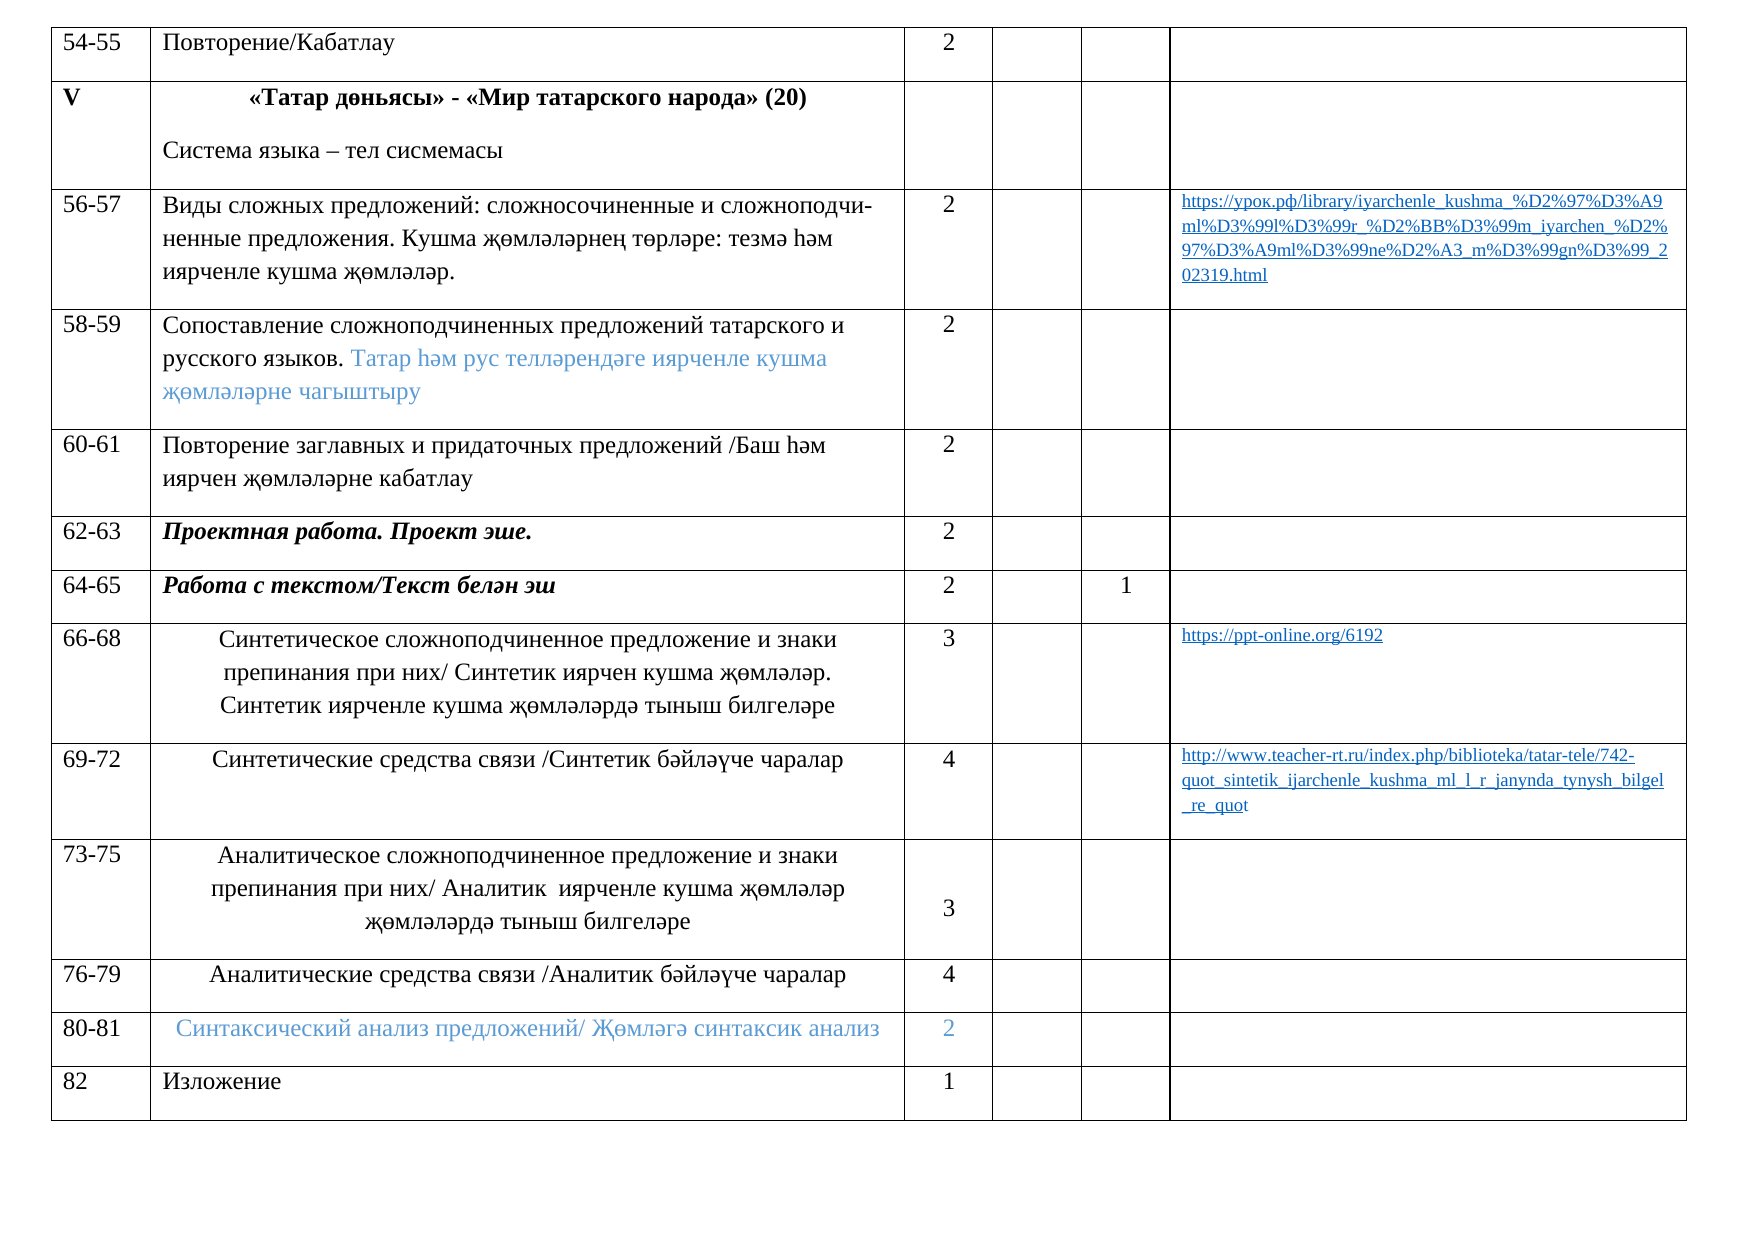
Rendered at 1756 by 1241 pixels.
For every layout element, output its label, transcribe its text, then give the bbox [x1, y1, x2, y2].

table_cell 1 [1082, 571, 1169, 623]
table_cell 66-68 [52, 624, 150, 743]
table_cell 64-65 [52, 571, 150, 623]
table_cell 76-79 [52, 960, 150, 1012]
table_cell Синтаксический анализ предложений/ Җөмләгә синтаксик анализ [151, 1013, 904, 1066]
table_cell [1082, 517, 1169, 569]
table_cell Проектная работа. Проект эше. [151, 517, 904, 569]
table_cell https://ppt-online.org/6192 [1171, 624, 1686, 743]
table_cell [1082, 310, 1169, 429]
table_cell [993, 517, 1081, 569]
table_cell http://www.teacher-rt.ru/index.php/biblioteka/tatar-tele/742- quot_sintetik_ijarchenle_kushma_ml_l_r_janynda_tynysh_bilgel _re_quot [1171, 744, 1686, 839]
table_cell [993, 571, 1081, 623]
table_cell 82 [52, 1067, 150, 1120]
table_cell 2 [905, 430, 992, 516]
table_cell 2 [905, 517, 992, 569]
table_cell Синтетические средства связи /Синтетик бәйләүче чаралар [151, 744, 904, 839]
table_cell [905, 82, 992, 189]
table_cell [1082, 744, 1169, 839]
table_cell 69-72 [52, 744, 150, 839]
table_header [1171, 28, 1686, 81]
table_cell «Татар дөньясы» - «Мир татарского народа» (20) Система языка – тел сисмемасы [151, 82, 904, 189]
table_cell [1082, 1067, 1169, 1120]
table_cell [1082, 960, 1169, 1012]
table_cell 62-63 [52, 517, 150, 569]
table_cell [993, 960, 1081, 1012]
table_cell [1171, 517, 1686, 569]
table_cell 56-57 [52, 190, 150, 309]
table_cell V [52, 82, 150, 189]
table_cell [1082, 1013, 1169, 1066]
table_cell 3 [905, 624, 992, 743]
table_cell 73-75 [52, 840, 150, 959]
table_header Повторение/Кабатлау [151, 28, 904, 81]
table_cell [993, 82, 1081, 189]
table_cell 1 [905, 1067, 992, 1120]
table_cell [1082, 430, 1169, 516]
table_cell [993, 744, 1081, 839]
table_cell [993, 190, 1081, 309]
table_cell Работа с текстом/Текст белән эш [151, 571, 904, 623]
table_cell Аналитическое сложноподчиненное предложение и знаки препинания при них/ Аналитик иярченле кушма җөмләләр җөмләләрдә тыныш билгеләре [151, 840, 904, 959]
table_cell Повторение заглавных и придаточных предложений /Баш һәм иярчен җөмләләрне кабатлау [151, 430, 904, 516]
table_cell [1171, 571, 1686, 623]
table_header 54-55 [52, 28, 150, 81]
table_cell [993, 624, 1081, 743]
table_cell Аналитические средства связи /Аналитик бәйләүче чаралар [151, 960, 904, 1012]
table_cell Виды сложных предложений: сложносочиненные и сложноподчи- ненные предложения. Кушма җөмләләрнең төрләре: тезмә һәм иярченле кушма җөмләләр. [151, 190, 904, 309]
table_cell [1171, 960, 1686, 1012]
table_cell Изложение [151, 1067, 904, 1120]
table_cell [1171, 840, 1686, 959]
table_cell 2 [905, 571, 992, 623]
table_cell [1082, 840, 1169, 959]
table_cell 60-61 [52, 430, 150, 516]
table_cell 4 [905, 960, 992, 1012]
table_cell https://урок.рф/library/iyarchenle_kushma_%D2%97%D3%A9 ml%D3%99l%D3%99r_%D2%BB%D3%99m_iyarchen_%D2% 97%D3%A9ml%D3%99ne%D2%A3_m%D3%99gn%D3%99_2 02319.html [1171, 190, 1686, 309]
table_header [1082, 28, 1169, 81]
table_cell [993, 840, 1081, 959]
table_cell [993, 1067, 1081, 1120]
table_cell [993, 1013, 1081, 1066]
table_cell [1171, 430, 1686, 516]
table_cell [1082, 190, 1169, 309]
table_cell [1171, 310, 1686, 429]
table_cell Синтетическое сложноподчиненное предложение и знаки препинания при них/ Синтетик иярчен кушма җөмләләр. Синтетик иярченле кушма җөмләләрдә тыныш билгеләре [151, 624, 904, 743]
table_cell [1082, 624, 1169, 743]
table_cell 2 [905, 310, 992, 429]
table_cell [1171, 1067, 1686, 1120]
table_cell 4 [905, 744, 992, 839]
table_cell [1171, 82, 1686, 189]
table_cell 80-81 [52, 1013, 150, 1066]
table_cell [1171, 1013, 1686, 1066]
table_cell 3 [905, 840, 992, 959]
table_cell Сопоставление сложноподчиненных предложений татарского и русского языков. Татар һәм рус телләрендәге иярченле кушма җөмләләрне чагыштыру [151, 310, 904, 429]
table_cell 2 [905, 1013, 992, 1066]
table_header [993, 28, 1081, 81]
table_header 2 [905, 28, 992, 81]
table_cell 2 [905, 190, 992, 309]
table_cell [993, 430, 1081, 516]
table_cell [1082, 82, 1169, 189]
table_cell [993, 310, 1081, 429]
table_cell 58-59 [52, 310, 150, 429]
